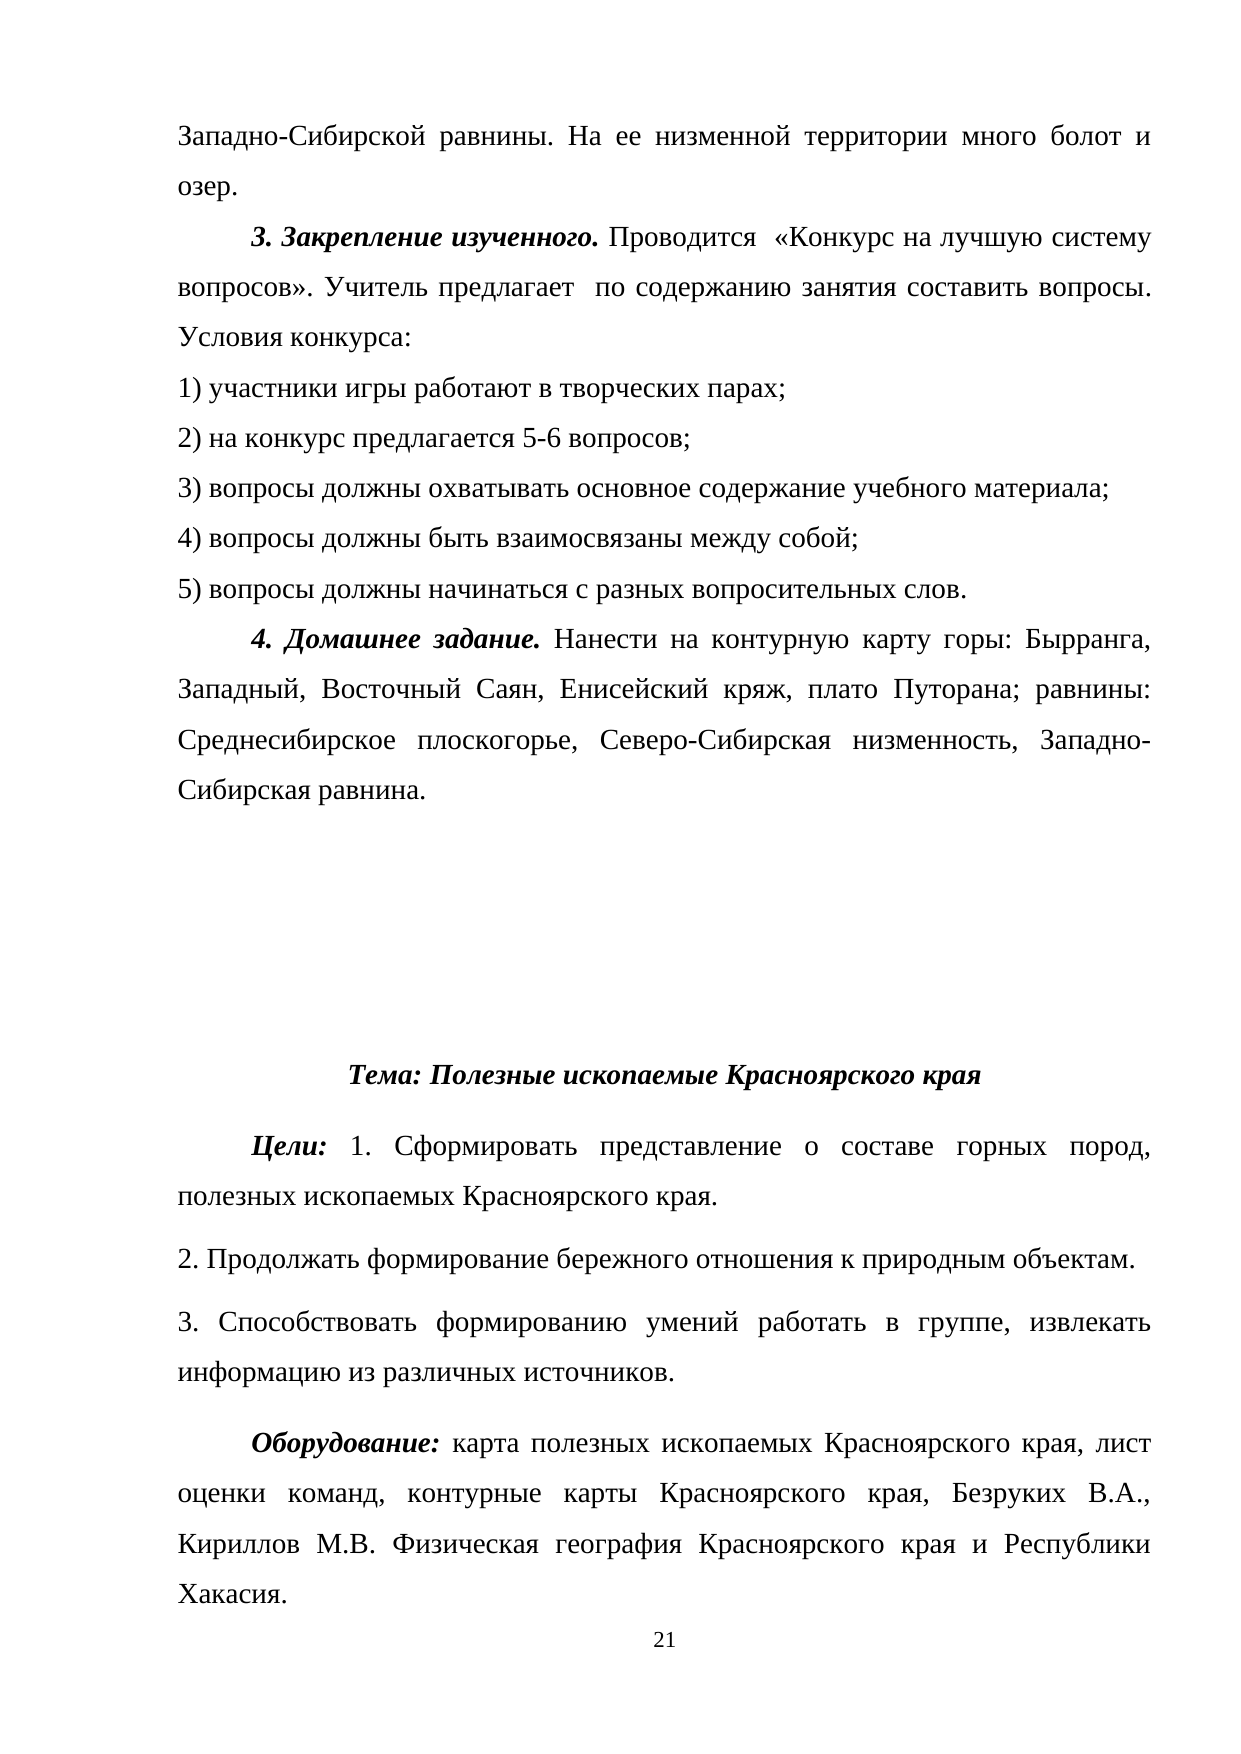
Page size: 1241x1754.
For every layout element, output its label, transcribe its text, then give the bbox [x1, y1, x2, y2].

text 3. Закрепление изученного. Проводится «Конкурс на лучшую систему вопросов». Учитель предлагает по содержанию занятия составить вопросы. Условия конкурса: [177, 219, 1152, 353]
text 4) вопросы должны быть взаимосвязаны между собой; [177, 521, 1152, 554]
text Цели: 1. Сформировать представление о составе горных пород, полезных ископаемых Красноярского края. [177, 1128, 1152, 1212]
text Тема: Полезные ископаемые Красноярского края [177, 1057, 1152, 1090]
text 3) вопросы должны охватывать основное содержание учебного материала; [177, 470, 1152, 504]
text 4. Домашнее задание. Нанести на контурную карту горы: Бырранга, Западный, Восточный Саян, Енисейский кряж, плато Путорана; равнины: Среднесибирское плоскогорье, Северо-Сибирская низменность, Западно-Сибирская равнина. [177, 621, 1152, 806]
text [177, 118, 1152, 202]
text 2. Продолжать формирование бережного отношения к природным объектам. [177, 1241, 1152, 1274]
text 3. Способствовать формированию умений работать в группе, извлекать информацию из различных источников. [177, 1304, 1152, 1388]
text 5) вопросы должны начинаться с разных вопросительных слов. [177, 571, 1152, 604]
text 1) участники игры работают в творческих парах; [177, 370, 1152, 403]
text Оборудование: карта полезных ископаемых Красноярского края, лист оценки команд, контурные карты Красноярского края, Безруких В.А., Кириллов М.В. Физическая география Красноярского края и Республики Хакасия. [177, 1425, 1152, 1610]
text 2) на конкурс предлагается 5-6 вопросов; [177, 420, 1152, 453]
